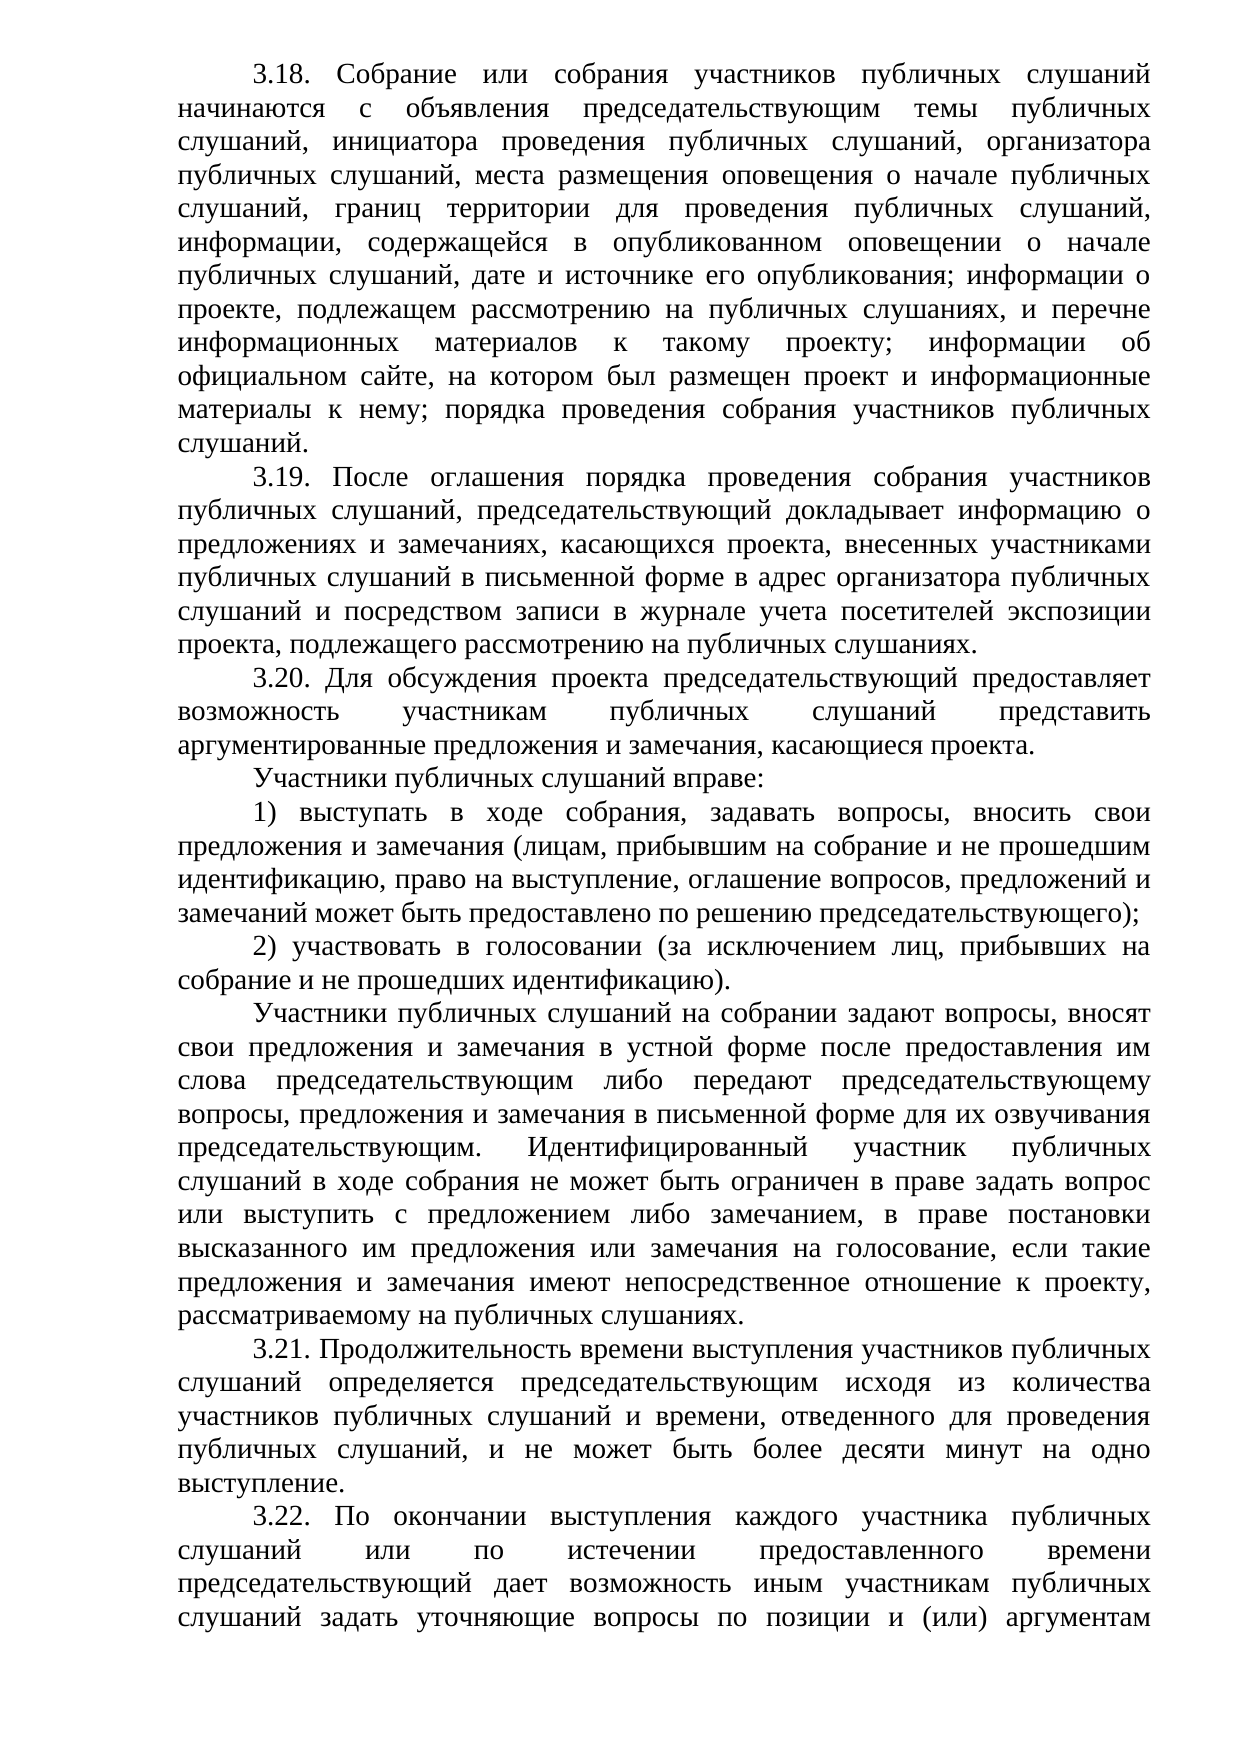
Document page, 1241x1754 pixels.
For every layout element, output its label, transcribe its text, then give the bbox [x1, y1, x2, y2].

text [177, 1498, 1152, 1633]
text 2) участвовать в голосовании (за исключением лиц, прибывших на собрание и не прошедших идентификацию). [177, 928, 1152, 995]
text 1) выступать в ходе собрания, задавать вопросы, вносить свои предложения и замечания (лицам, прибывшим на собрание и не прошедшим идентификацию, право на выступление, оглашение вопросов, предложений и замечаний может быть предоставлено по решению председательствующего); [177, 794, 1152, 928]
text 3.18. Собрание или собрания участников публичных слушаний начинаются с объявления председательствующим темы публичных слушаний, инициатора проведения публичных слушаний, организатора публичных слушаний, места размещения оповещения о начале публичных слушаний, границ территории для проведения публичных слушаний, информации, содержащейся в опубликованном оповещении о начале публичных слушаний, дате и источнике его опубликования; информации о проекте, подлежащем рассмотрению на публичных слушаниях, и перечне информационных материалов к такому проекту; информации об официальном сайте, на котором был размещен проект и информационные материалы к нему; порядка проведения собрания участников публичных слушаний. [177, 56, 1152, 459]
text 3.20. Для обсуждения проекта председательствующий предоставляет возможность участникам публичных слушаний представить аргументированные предложения и замечания, касающиеся проекта. [177, 660, 1152, 761]
text 3.19. После оглашения порядка проведения собрания участников публичных слушаний, председательствующий докладывает информацию о предложениях и замечаниях, касающихся проекта, внесенных участниками публичных слушаний в письменной форме в адрес организатора публичных слушаний и посредством записи в журнале учета посетителей экспозиции проекта, подлежащего рассмотрению на публичных слушаниях. [177, 459, 1152, 660]
text Участники публичных слушаний на собрании задают вопросы, вносят свои предложения и замечания в устной форме после предоставления им слова председательствующим либо передают председательствующему вопросы, предложения и замечания в письменной форме для их озвучивания председательствующим. Идентифицированный участник публичных слушаний в ходе собрания не может быть ограничен в праве задать вопрос или выступить с предложением либо замечанием, в праве постановки высказанного им предложения или замечания на голосование, если такие предложения и замечания имеют непосредственное отношение к проекту, рассматриваемому на публичных слушаниях. [177, 995, 1152, 1331]
text Участники публичных слушаний вправе: [177, 761, 1152, 794]
text 3.21. Продолжительность времени выступления участников публичных слушаний определяется председательствующим исходя из количества участников публичных слушаний и времени, отведенного для проведения публичных слушаний, и не может быть более десяти минут на одно выступление. [177, 1331, 1152, 1498]
